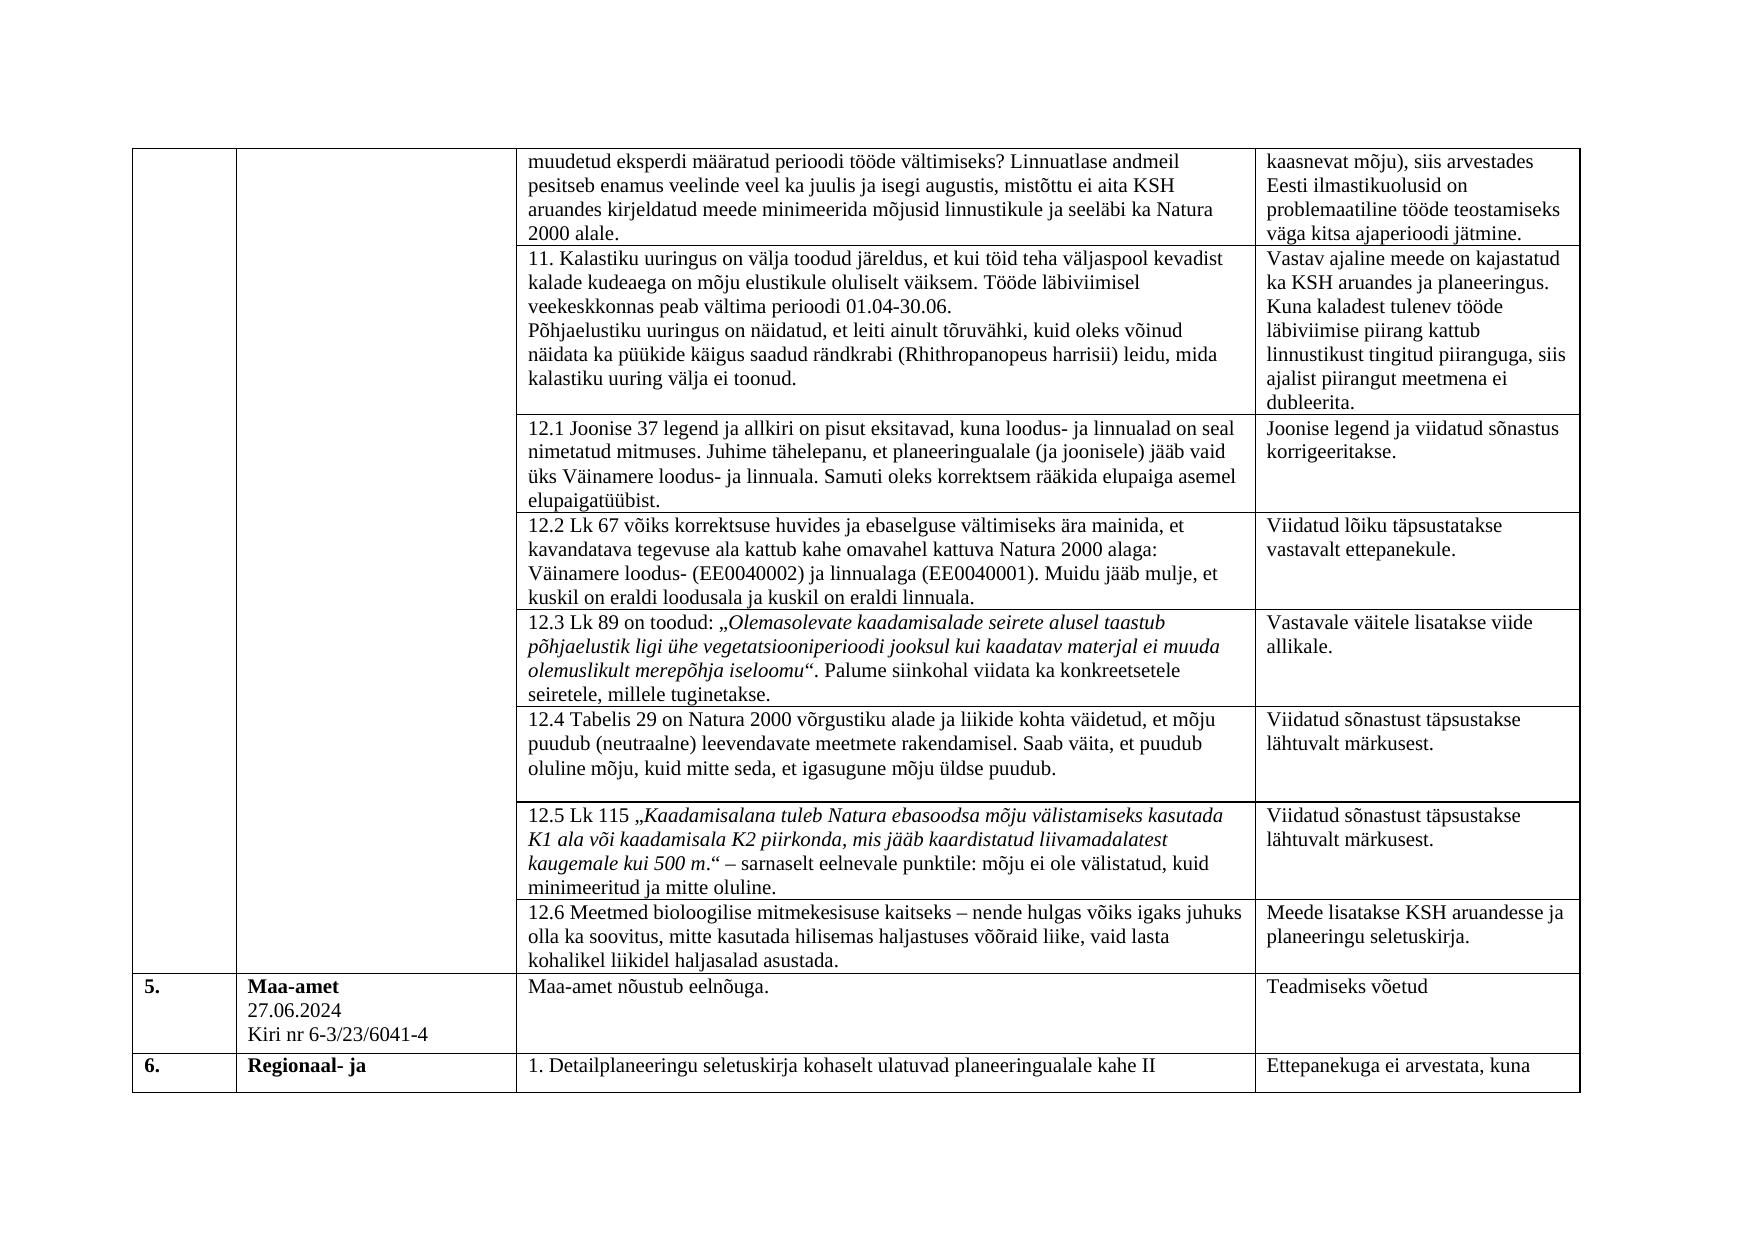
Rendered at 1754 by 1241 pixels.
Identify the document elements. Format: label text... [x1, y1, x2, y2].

table_cell Maa-amet nõustub eelnõuga. [517, 974, 1255, 1052]
table_cell Viidatud sõnastust täpsustakse lähtuvalt märkusest. [1256, 707, 1579, 801]
table_cell Vastav ajaline meede on kajastatud ka KSH aruandes ja planeeringus. Kuna kaladest tulenev tööde läbiviimise piirang kattub linnustikust tingitud piiranguga, siis ajalist piirangut meetmena ei dubleerita. [1256, 246, 1579, 414]
table_cell 12.1 Joonise 37 legend ja allkiri on pisut eksitavad, kuna loodus- ja linnualad on seal nimetatud mitmuses. Juhime tähelepanu, et planeeringualale (ja joonisele) jääb vaid üks Väinamere loodus- ja linnuala. Samuti oleks korrektsem rääkida elupaiga asemel elupaigatüübist. [517, 415, 1255, 512]
table_cell 12.3 Lk 89 on toodud: „Olemasolevate kaadamisalade seirete alusel taastub põhjaelustik ligi ühe vegetatsiooniperioodi jooksul kui kaadatav materjal ei muuda olemuslikult merepõhja iseloomu“. Palume siinkohal viidata ka konkreetsetele seiretele, millele tuginetakse. [517, 610, 1255, 706]
table_cell 11. Kalastiku uuringus on välja toodud järeldus, et kui töid teha väljaspool kevadist kalade kudeaega on mõju elustikule oluliselt väiksem. Tööde läbiviimisel veekeskkonnas peab vältima perioodi 01.04-30.06. Põhjaelustiku uuringus on näidatud, et leiti ainult tõruvähki, kuid oleks võinud näidata ka püükide käigus saadud rändkrabi (Rhithropanopeus harrisii) leidu, mida kalastiku uuring välja ei toonud. [517, 246, 1255, 414]
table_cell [1256, 149, 1579, 245]
table_cell Meede lisatakse KSH aruandesse ja planeeringu seletuskirja. [1256, 900, 1579, 972]
table_cell Teadmiseks võetud [1256, 974, 1579, 1052]
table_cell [517, 149, 1255, 245]
table_cell 12.4 Tabelis 29 on Natura 2000 võrgustiku alade ja liikide kohta väidetud, et mõju puudub (neutraalne) leevendavate meetmete rakendamisel. Saab väita, et puudub oluline mõju, kuid mitte seda, et igasugune mõju üldse puudub. [517, 707, 1255, 801]
table_cell Vastavale väitele lisatakse viide allikale. [1256, 610, 1579, 706]
table_cell 5. [133, 974, 236, 1052]
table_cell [517, 1054, 1255, 1092]
table_cell 12.6 Meetmed bioloogilise mitmekesisuse kaitseks – nende hulgas võiks igaks juhuks olla ka soovitus, mitte kasutada hilisemas haljastuses võõraid liike, vaid lasta kohalikel liikidel haljasalad asustada. [517, 900, 1255, 972]
table_cell Joonise legend ja viidatud sõnastus korrigeeritakse. [1256, 415, 1579, 512]
table_cell 12.2 Lk 67 võiks korrektsuse huvides ja ebaselguse vältimiseks ära mainida, et kavandatava tegevuse ala kattub kahe omavahel kattuva Natura 2000 alaga: Väinamere loodus- (EE0040002) ja linnualaga (EE0040001). Muidu jääb mulje, et kuskil on eraldi loodusala ja kuskil on eraldi linnuala. [517, 513, 1255, 609]
table_cell Viidatud sõnastust täpsustakse lähtuvalt märkusest. [1256, 803, 1579, 899]
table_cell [1256, 1054, 1579, 1092]
table_cell Viidatud lõiku täpsustatakse vastavalt ettepanekule. [1256, 513, 1579, 609]
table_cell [237, 1054, 516, 1092]
table_cell 12.5 Lk 115 „Kaadamisalana tuleb Natura ebasoodsa mõju välistamiseks kasutada K1 ala või kaadamisala K2 piirkonda, mis jääb kaardistatud liivamadalatest kaugemale kui 500 m.“ – sarnaselt eelnevale punktile: mõju ei ole välistatud, kuid minimeeritud ja mitte oluline. [517, 803, 1255, 899]
table_cell 6. [133, 1054, 236, 1092]
table_cell Maa-amet 27.06.2024 Kiri nr 6-3/23/6041-4 [237, 974, 516, 1052]
